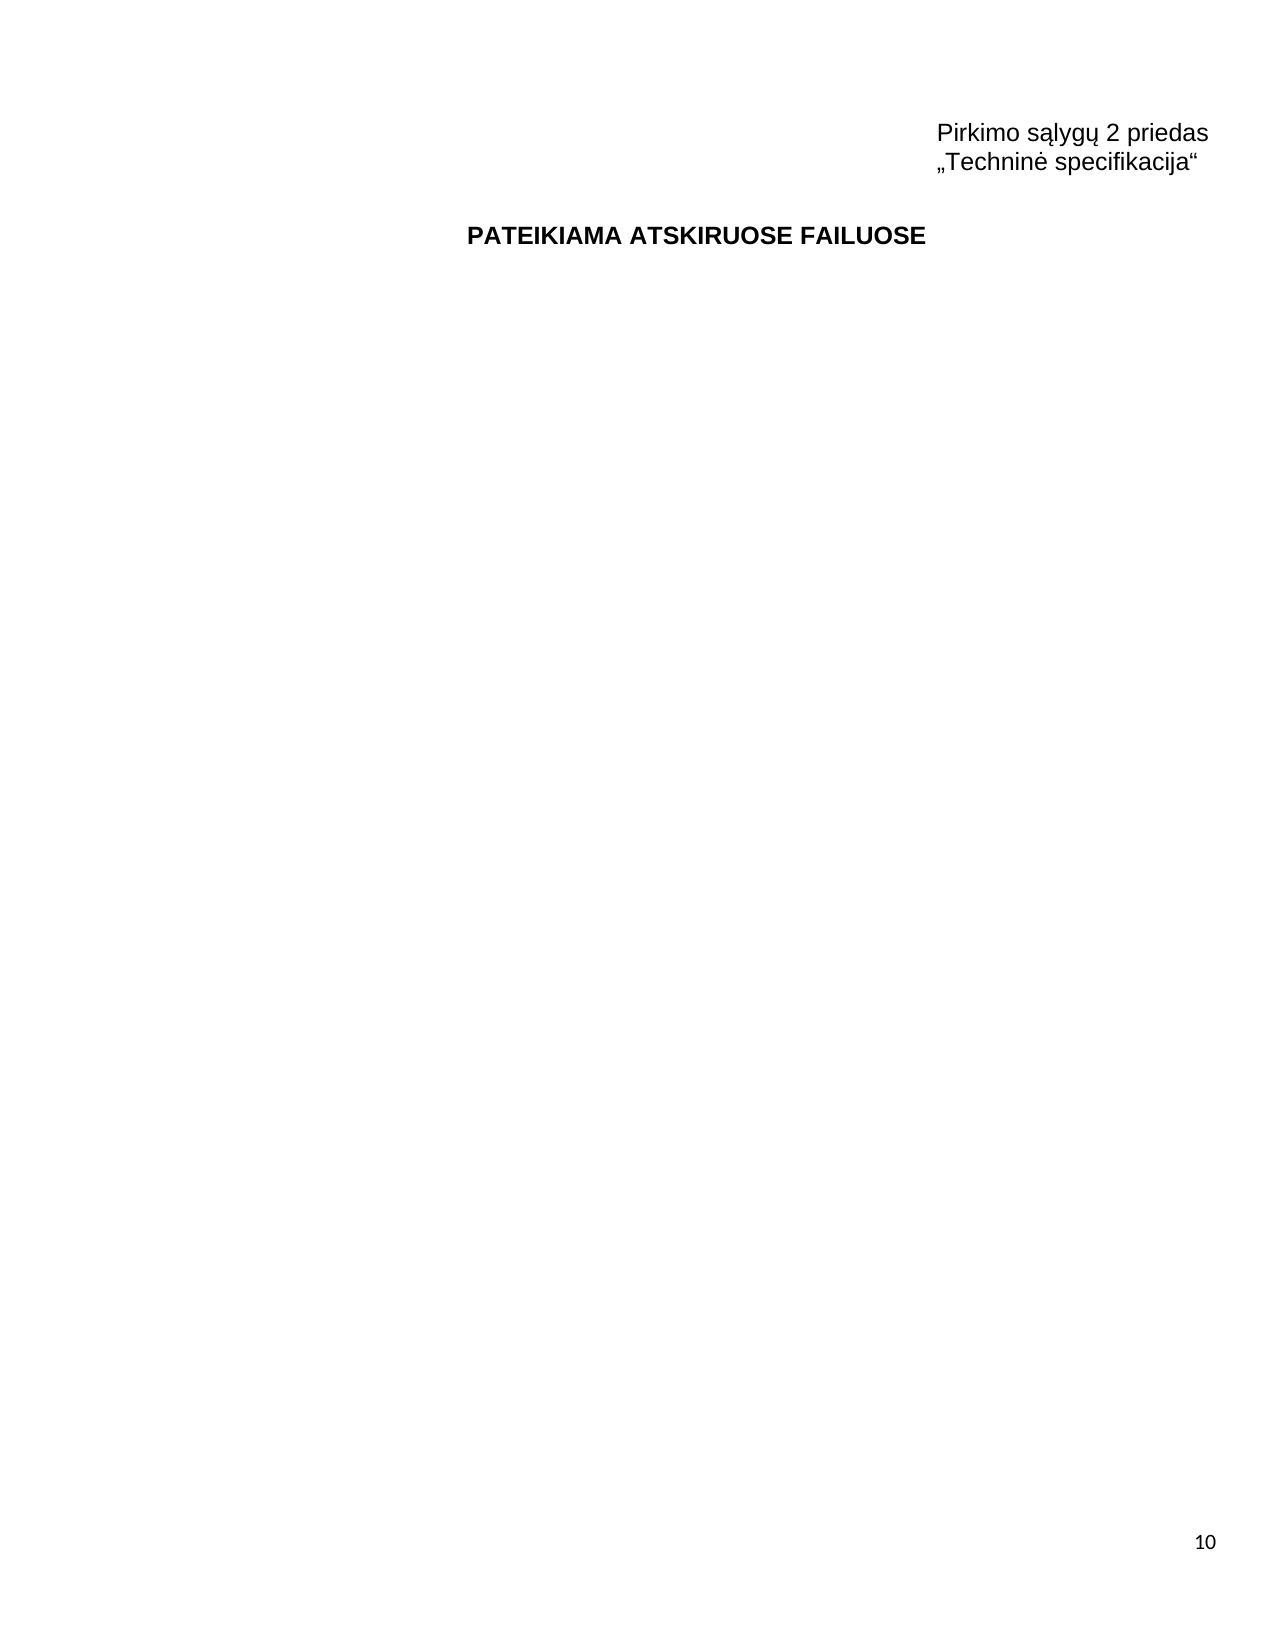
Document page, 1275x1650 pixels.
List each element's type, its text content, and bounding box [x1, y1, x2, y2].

text Pirkimo sąlygų 2 priedas „Techninė specifikacija“ [937, 118, 1216, 176]
subtitle Pateikiama atskiruose failuose [177, 221, 1216, 250]
